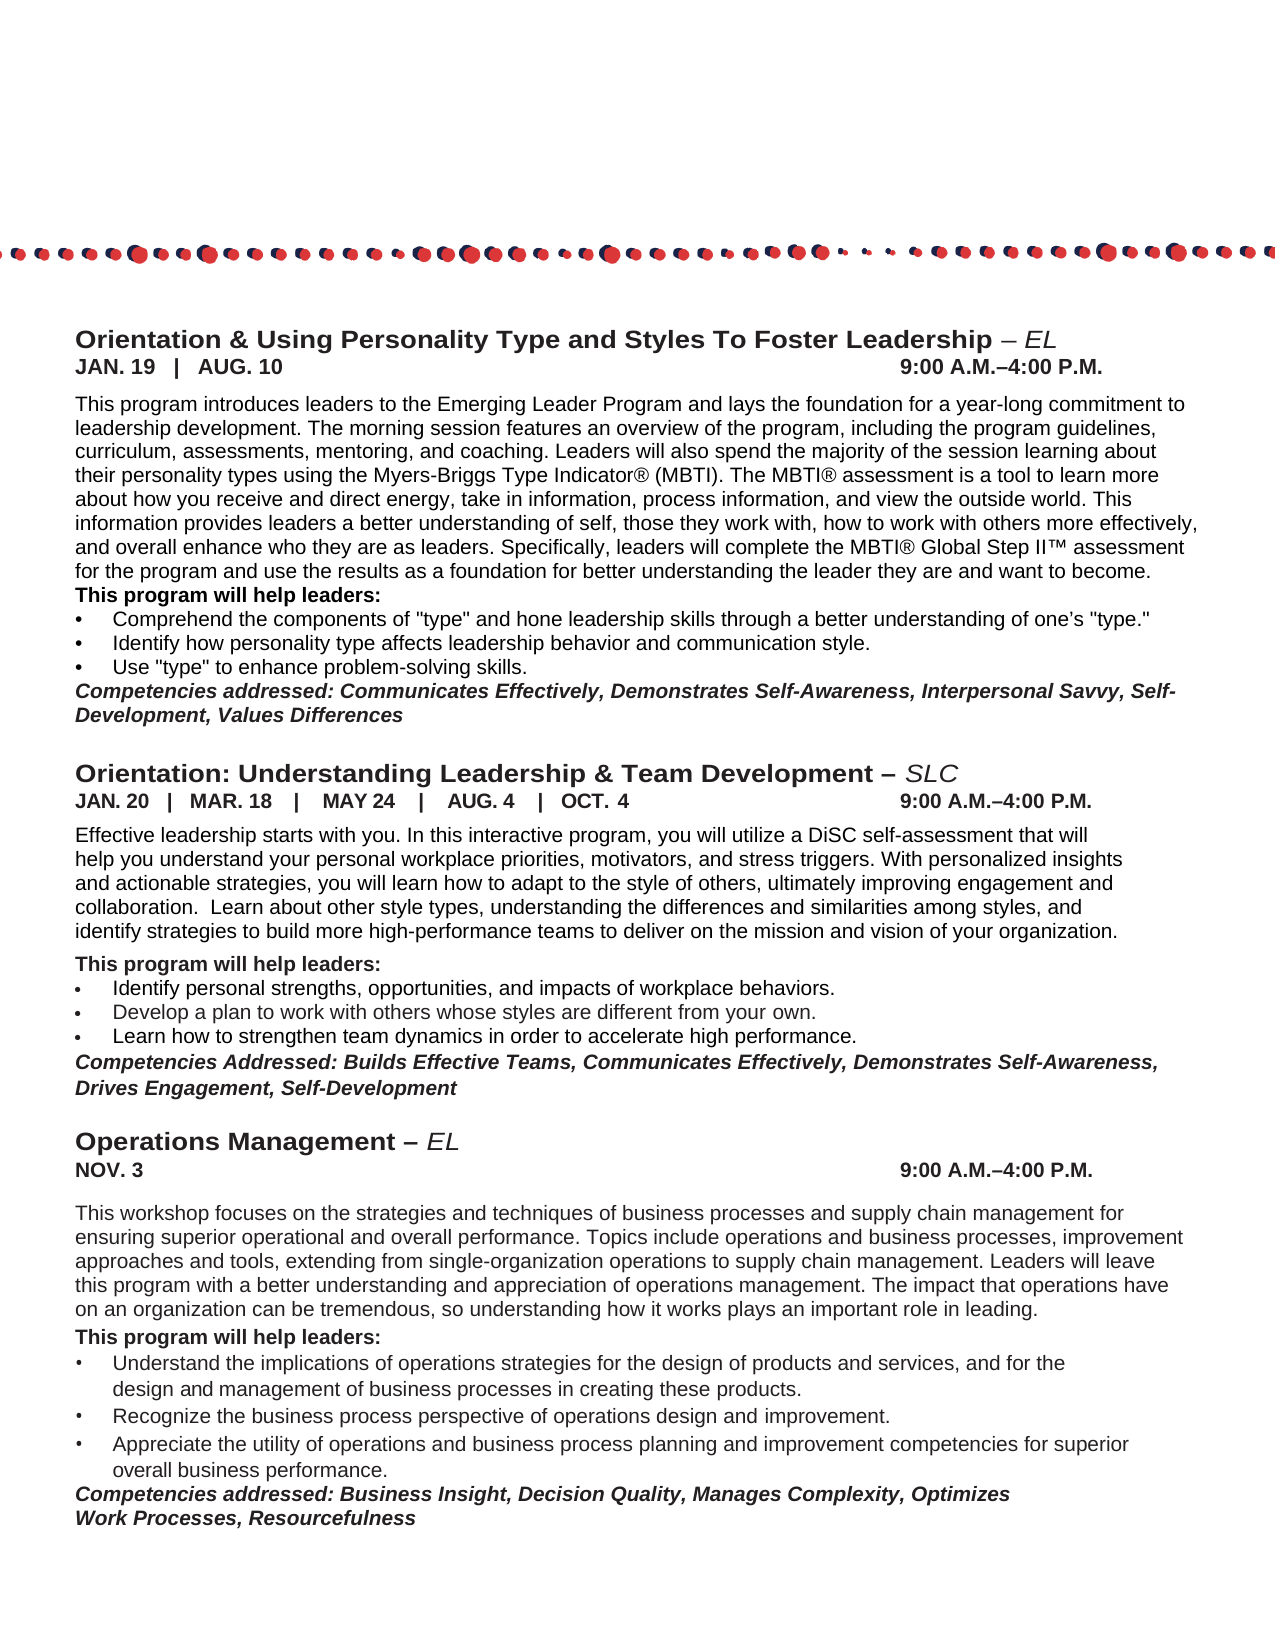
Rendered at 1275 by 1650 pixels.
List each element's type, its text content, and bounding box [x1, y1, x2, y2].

text • Identify how personality type affects leadership behavior and communication style. [75, 631, 1200, 655]
subtitle JAN. 20 | MAR. 18 | MAY 24 | AUG. 4 | OCT. 4 9:00 A.M.–4:00 P.M. [75, 789, 1200, 813]
list Learn how to strengthen team dynamics in order to accelerate high performance. [75, 1024, 1200, 1048]
subtitle This program will help leaders: [75, 952, 1200, 976]
text This program will help leaders: [75, 583, 1200, 607]
text This workshop focuses on the strategies and techniques of business processes and supply chain management for ensuring superior operational and overall performance. Topics include operations and business processes, improvement approaches and tools, extending from single-organization operations to supply chain management. Leaders will leave this program with a better understanding and appreciation of operations management. The impact that operations have on an organization can be tremendous, so understanding how it works plays an important role in leading. [75, 1201, 1188, 1320]
picture [0, 226, 1275, 272]
list Operations Management – EL [75, 1127, 1200, 1156]
text • Use "type" to enhance problem-solving skills. [75, 655, 1189, 679]
list Competencies Addressed: Builds Effective Teams, Communicates Effectively, Demonstrates Self-Awareness, Drives Engagement, Self-Development [75, 1049, 1200, 1099]
text This program introduces leaders to the Emerging Leader Program and lays the foundation for a year-long commitment to leadership development. The morning session features an overview of the program, including the program guidelines, curriculum, assessments, mentoring, and coaching. Leaders will also spend the majority of the session learning about their personality types using the Myers-Briggs Type Indicator® (MBTI). The MBTI® assessment is a tool to learn more about how you receive and direct energy, take in information, process information, and view the outside world. This information provides leaders a better understanding of self, those they work with, how to work with others more effectively, and overall enhance who they are as leaders. Specifically, leaders will complete the MBTI® Global Step II™ assessment for the program and use the results as a foundation for better understanding the leader they are and want to become. [75, 391, 1200, 583]
list Identify personal strengths, opportunities, and impacts of workplace behaviors. [75, 976, 1200, 1000]
list Develop a plan to work with others whose styles are different from your own. [75, 1000, 1200, 1024]
list NOV. 3 9:00 A.M.–4:00 P.M. [75, 1158, 1200, 1182]
subtitle Orientation: Understanding Leadership & Team Development – SLC [75, 759, 1200, 789]
text Competencies addressed: Business Insight, Decision Quality, Manages Complexity, Optimizes Work Processes, Resourcefulness [75, 1482, 1069, 1529]
text • Comprehend the components of "type" and hone leadership skills through a better understanding of one’s "type." [75, 607, 1200, 631]
subtitle This program will help leaders: [75, 1324, 1200, 1348]
subtitle JAN. 19 | AUG. 10 9:00 A.M.–4:00 P.M. [75, 354, 1200, 379]
list Understand the implications of operations strategies for the design of products and services, and for the design and management of business processes in creating these products. [75, 1348, 1119, 1401]
text Competencies addressed: Communicates Effectively, Demonstrates Self-Awareness, Interpersonal Savvy, Self-Development, Values Differences [75, 679, 1189, 727]
list Appreciate the utility of operations and business process planning and improvement competencies for superior overall business performance. [75, 1429, 1154, 1482]
list Recognize the business process perspective of operations design and improvement. [75, 1401, 1200, 1429]
text Effective leadership starts with you. In this interactive program, you will utilize a DiSC self-assessment that will help you understand your personal workplace priorities, motivators, and stress triggers. With personalized insights and actionable strategies, you will learn how to adapt to the style of others, ultimately improving engagement and collaboration. Learn about other style types, understanding the differences and similarities among styles, and identify strategies to build more high-performance teams to deliver on the mission and vision of your organization. [75, 823, 1130, 942]
text Orientation & Using Personality Type and Styles To Foster Leadership – EL [75, 325, 1200, 354]
